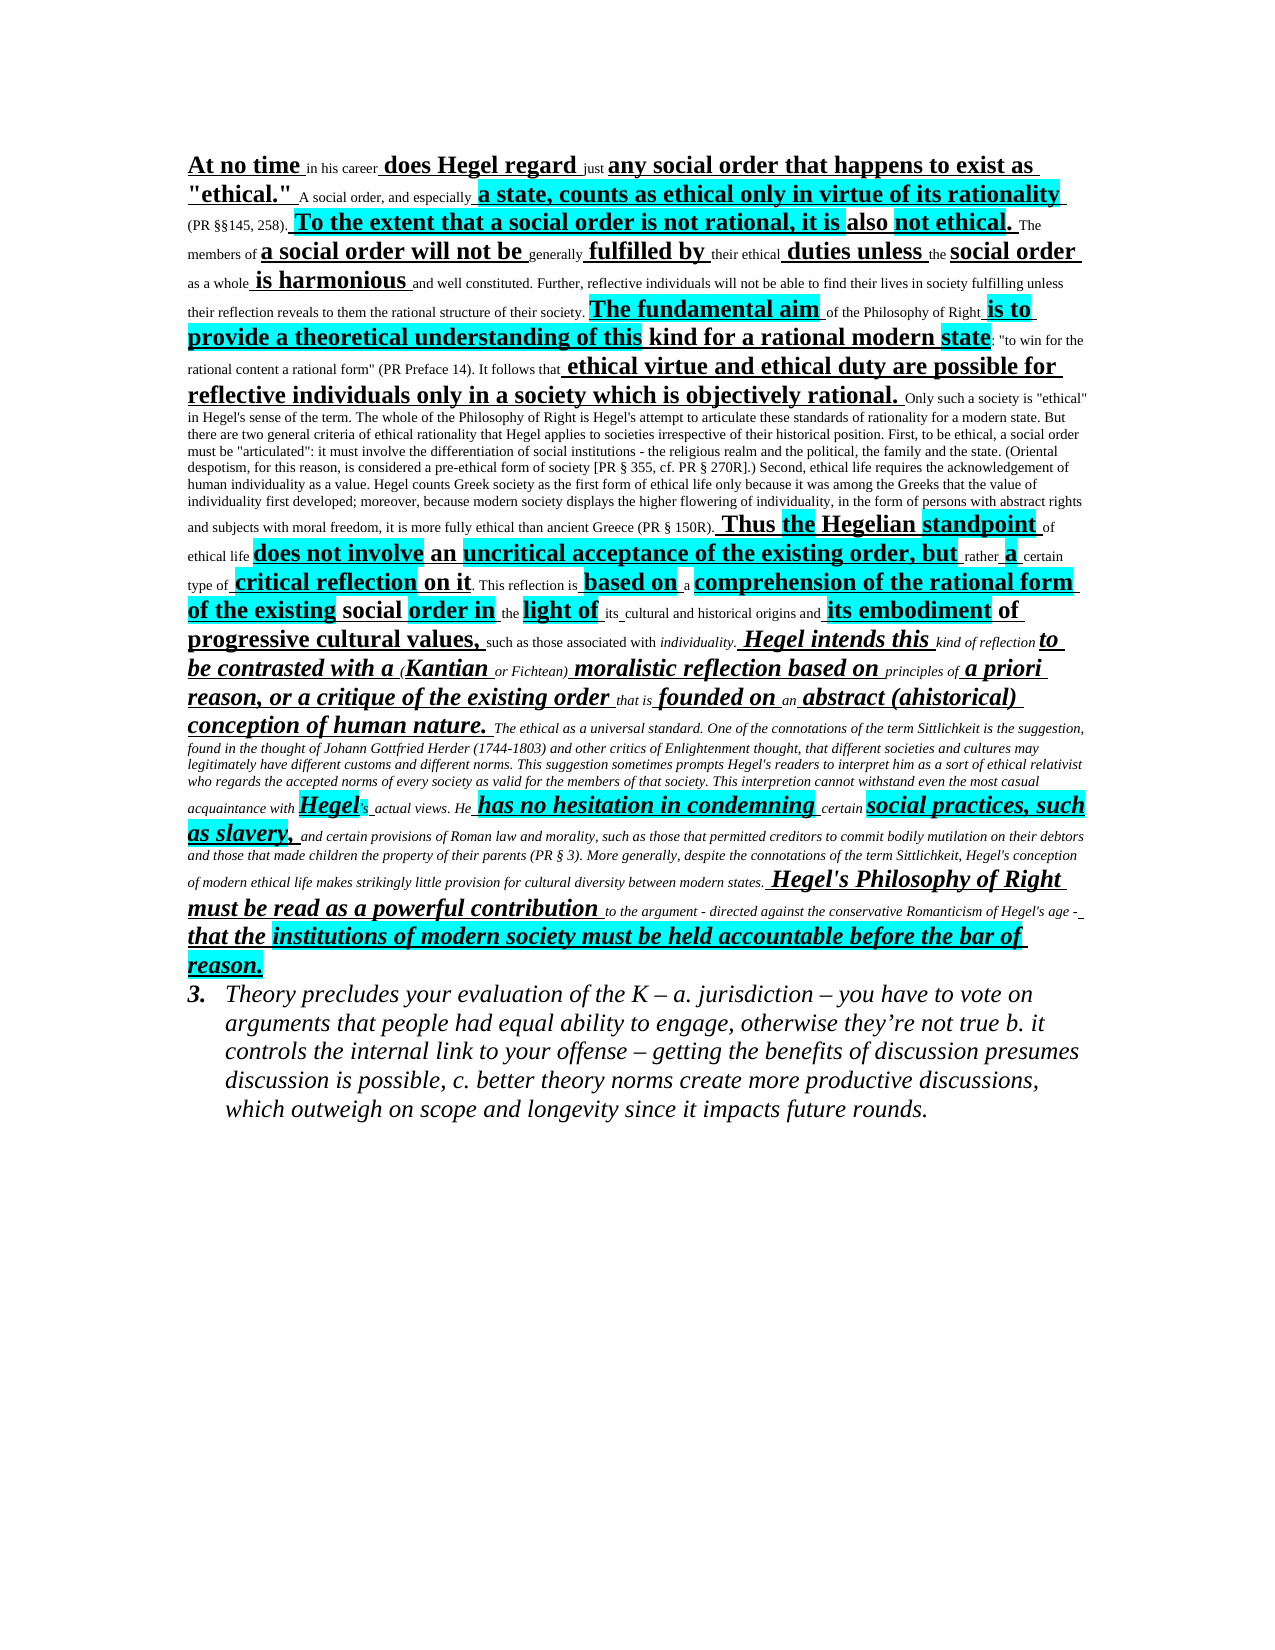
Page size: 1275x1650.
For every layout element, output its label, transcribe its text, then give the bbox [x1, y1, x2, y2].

list Theory precludes your evaluation of the K – a. jurisdiction – you have to vote on arguments that people had equal ability to engage, otherwise they’re not true b. it controls the internal link to your offense – getting the benefits of discussion presumes discussion is possible, c. better theory norms create more productive discussions, which outweigh on scope and longevity since it impacts future rounds. [187, 979, 1087, 1123]
text At no time in his career does Hegel regard just any social order that happens to exist as "ethical." A social order, and especially a state, counts as ethical only in virtue of its rationality (PR §§145, 258). To the extent that a social order is not rational, it is also not ethical. The members of a social order will not be generally fulfilled by their ethical duties unless the social order as a whole is harmonious and well constituted. Further, reflective individuals will not be able to find their lives in society fulfilling unless their reflection reveals to them the rational structure of their society. The fundamental aim of the Philosophy of Right is to provide a theoretical understanding of this kind for a rational modern state: "to win for the rational content a rational form" (PR Preface 14). It follows that ethical virtue and ethical duty are possible for reflective individuals only in a society which is objectively rational. Only such a society is "ethical" in Hegel's sense of the term. The whole of the Philosophy of Right is Hegel's attempt to articulate these standards of rationality for a modern state. But there are two general criteria of ethical rationality that Hegel applies to societies irrespective of their historical position. First, to be ethical, a social order must be "articulated": it must involve the differentiation of social institutions - the religious realm and the political, the family and the state. (Oriental despotism, for this reason, is considered a pre-ethical form of society [PR § 355, cf. PR § 270R].) Second, ethical life requires the acknowledgement of human individuality as a value. Hegel counts Greek society as the first form of ethical life only because it was among the Greeks that the value of individuality first developed; moreover, because modern society displays the higher flowering of individuality, in the form of persons with abstract rights and subjects with moral freedom, it is more fully ethical than ancient Greece (PR § 150R). Thus the Hegelian standpoint of ethical life does not involve an uncritical acceptance of the existing order, but rather a certain type of critical reflection on it. This reflection is based on a comprehension of the rational form of the existing social order in the light of its cultural and historical origins and its embodiment of progressive cultural values, such as those associated with individuality. Hegel intends this kind of reflection to be contrasted with a (Kantian or Fichtean) moralistic reflection based on principles of a priori reason, or a critique of the existing order that is founded on an abstract (ahistorical) conception of human nature. The ethical as a universal standard. One of the connotations of the term Sittlichkeit is the suggestion, found in the thought of Johann Gottfried Herder (1744-1803) and other critics of Enlightenment thought, that different societies and cultures may legitimately have different customs and different norms. This suggestion sometimes prompts Hegel's readers to interpret him as a sort of ethical relativist who regards the accepted norms of every society as valid for the members of that society. This interpretion cannot withstand even the most casual acquaintance with Hegel's actual views. He has no hesitation in condemning certain social practices, such as slavery, and certain provisions of Roman law and morality, such as those that permitted creditors to commit bodily mutilation on their debtors and those that made children the property of their parents (PR § 3). More generally, despite the connotations of the term Sittlichkeit, Hegel's conception of modern ethical life makes strikingly little provision for cultural diversity between modern states. Hegel's Philosophy of Right must be read as a powerful contribution to the argument - directed against the conservative Romanticism of Hegel's age - that the institutions of modern society must be held accountable before the bar of reason. [187, 150, 1087, 979]
